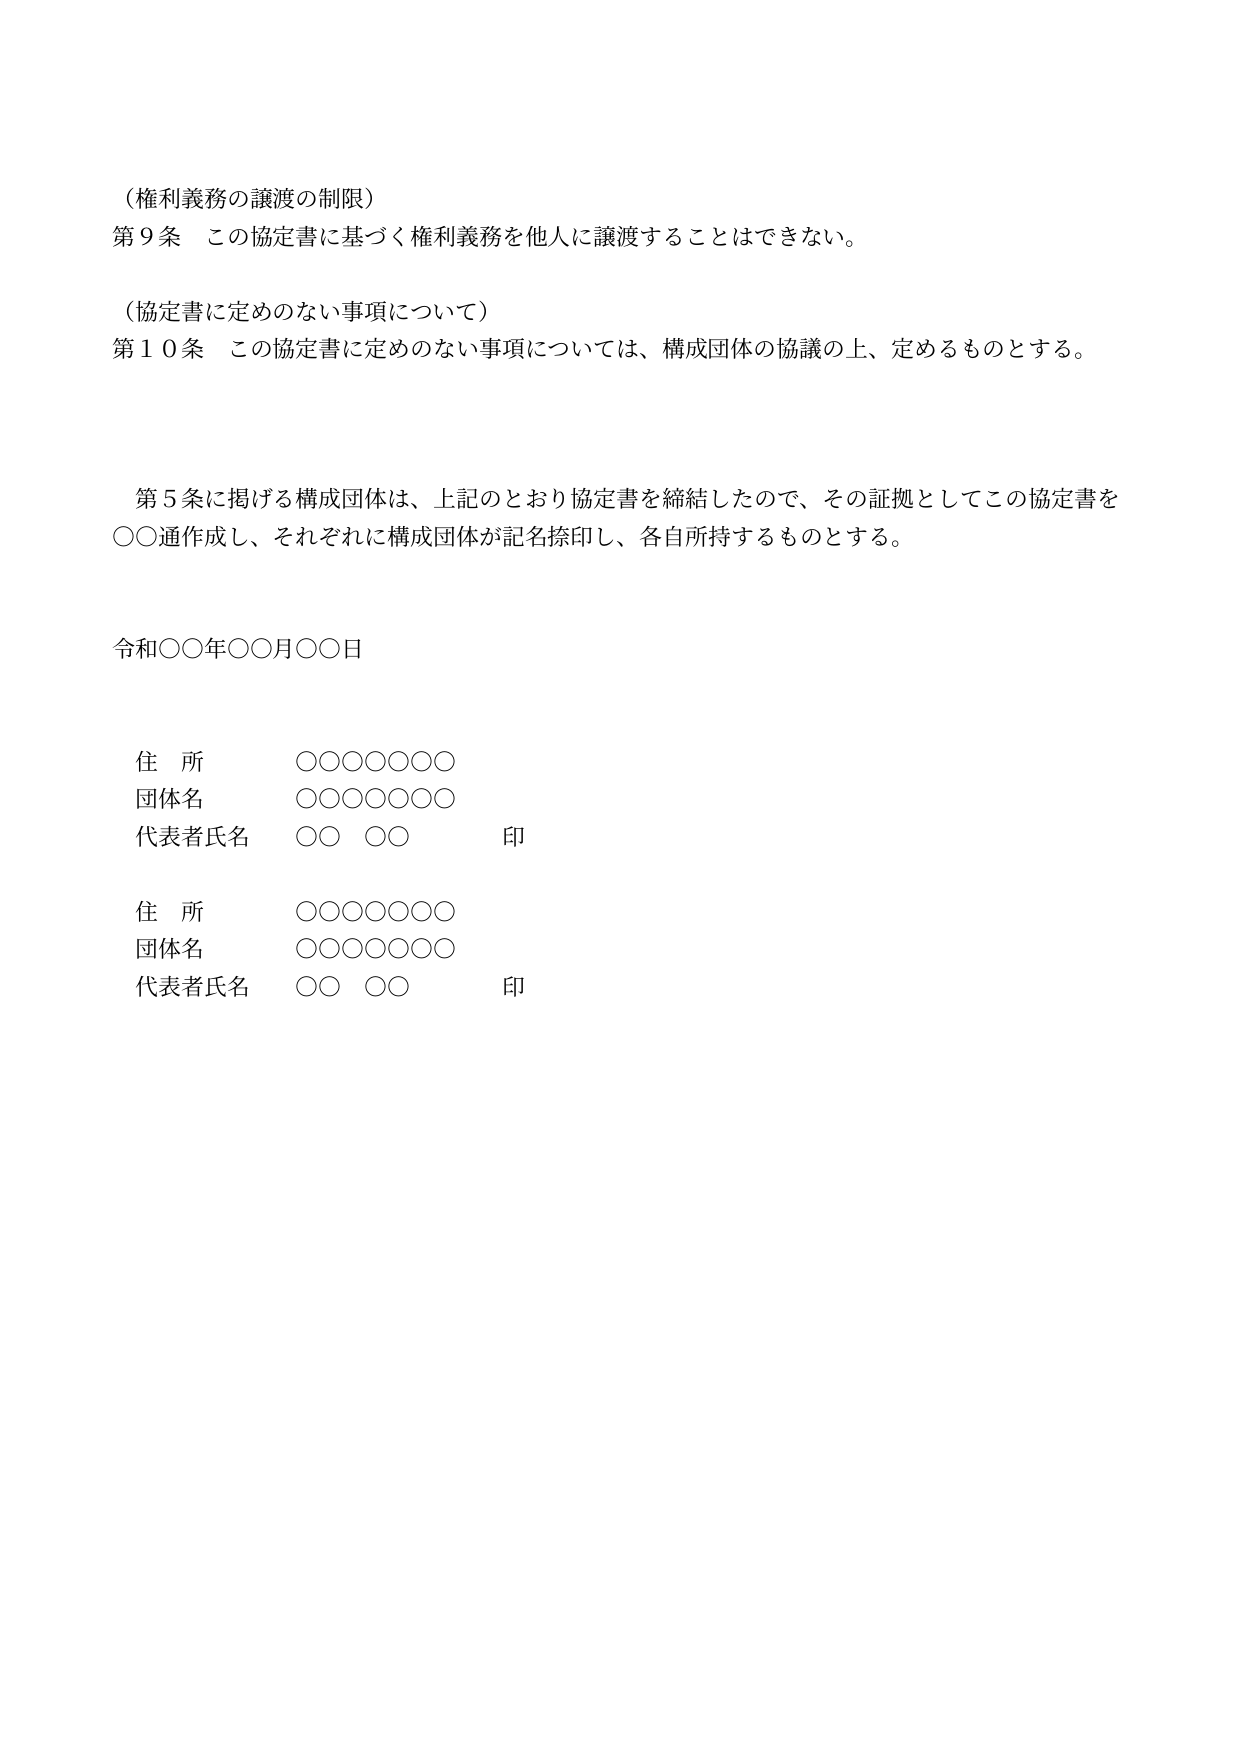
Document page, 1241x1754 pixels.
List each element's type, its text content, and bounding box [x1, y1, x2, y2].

text 第５条に掲げる構成団体は、上記のとおり協定書を締結したので、その証拠としてこの協定書を○○通作成し、それぞれに構成団体が記名捺印し、各自所持するものとする。 [112, 479, 1128, 554]
text 代表者氏名 ○○ ○○ 印 [112, 817, 1128, 854]
text （権利義務の譲渡の制限） [112, 179, 1128, 217]
text 住 所 ○○○○○○○ [112, 742, 1128, 779]
text 令和○○年○○月○○日 [112, 629, 1128, 704]
text （協定書に定めのない事項について） [112, 292, 1128, 329]
text 住 所 ○○○○○○○ [112, 892, 1128, 929]
text 団体名 ○○○○○○○ [112, 779, 1128, 817]
text 第１０条 この協定書に定めのない事項については、構成団体の協議の上、定めるものとする。 [112, 329, 1128, 367]
text 代表者氏名 ○○ ○○ 印 [112, 967, 1128, 1004]
text 第９条 この協定書に基づく権利義務を他人に譲渡することはできない。 [112, 217, 1128, 254]
text 団体名 ○○○○○○○ [112, 929, 1128, 967]
